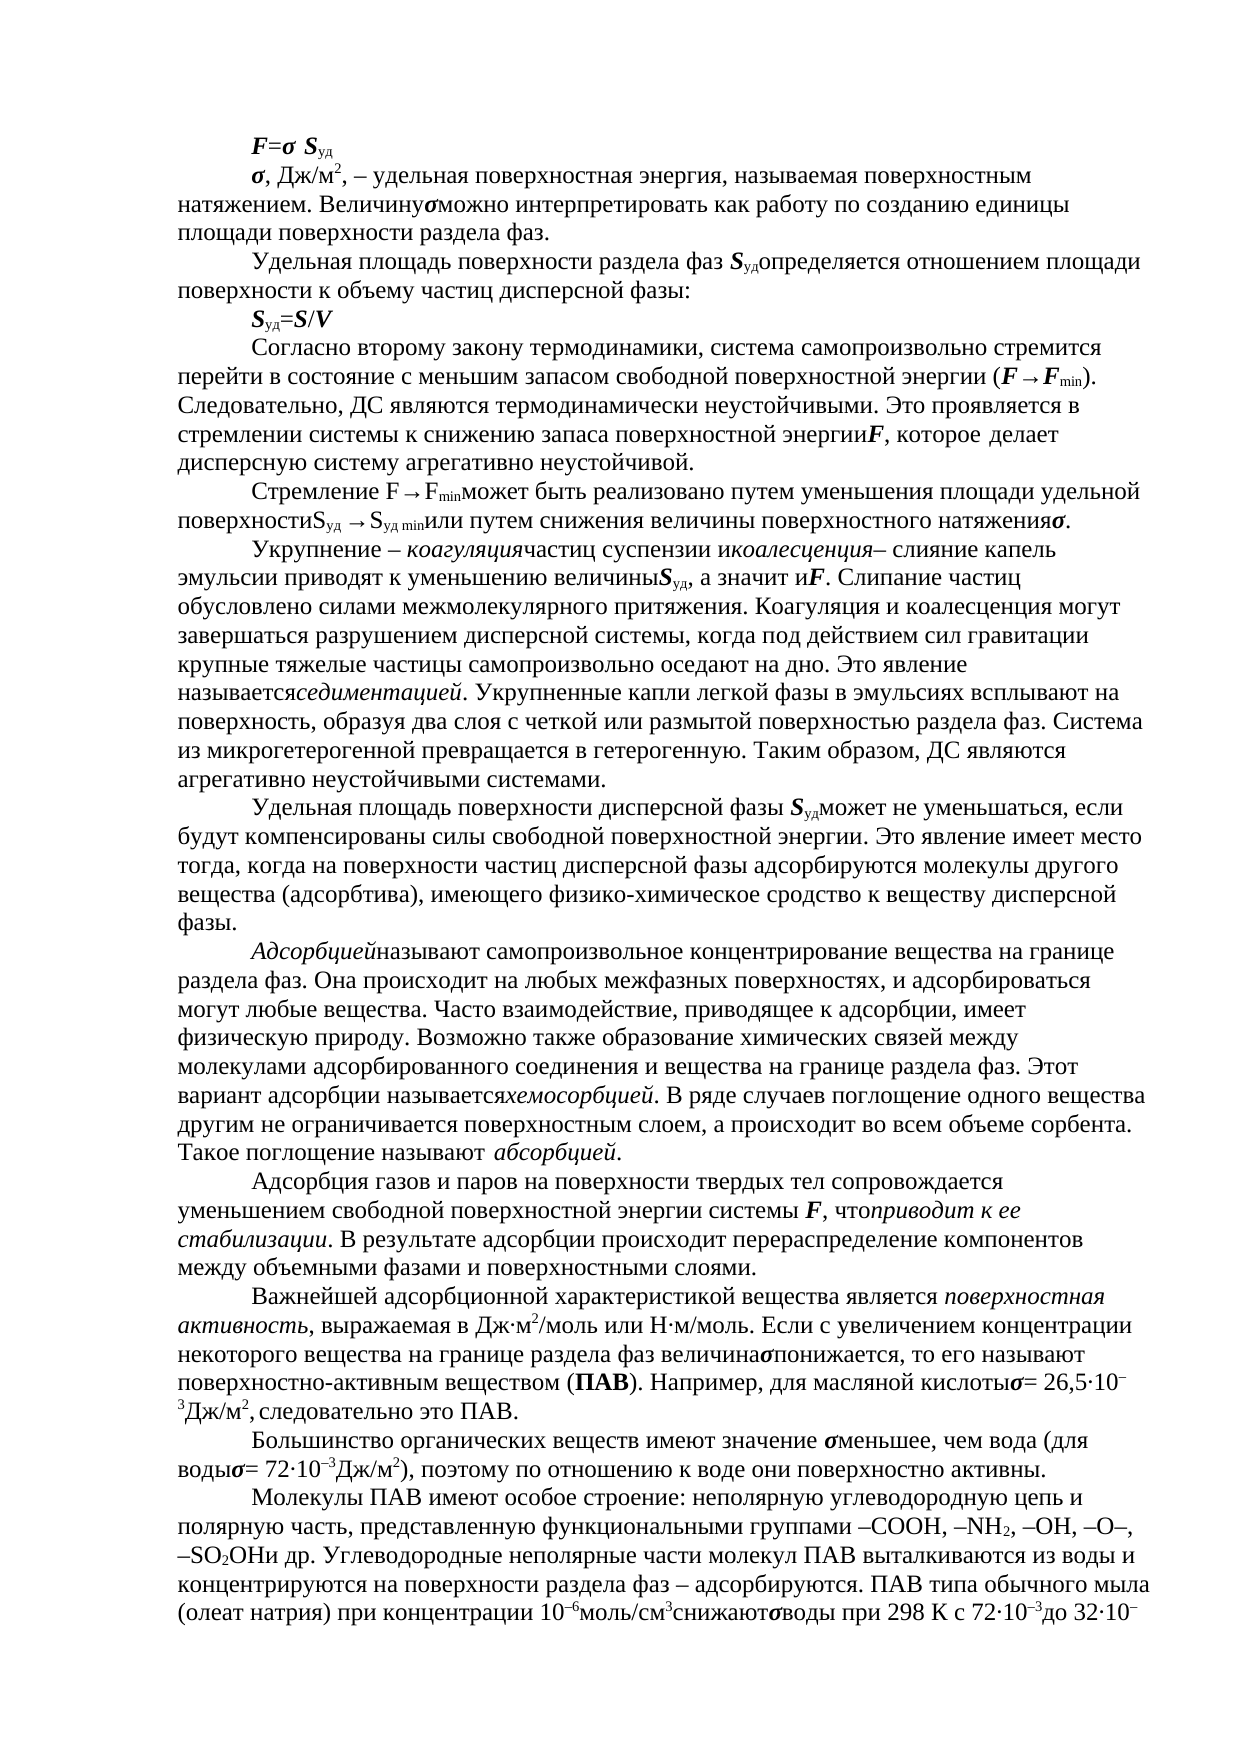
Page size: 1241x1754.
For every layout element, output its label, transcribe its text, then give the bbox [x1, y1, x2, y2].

text Адсорбциейназывают самопроизвольное концентрирование вещества на границе раздела фаз. Она происходит на любых межфазных поверхностях, и адсорбироваться могут любые вещества. Часто взаимодействие, приводящее к адсорбции, имеет физическую природу. Возможно также образование химических связей между молекулами адсорбированного соединения и вещества на границе раздела фаз. Этот вариант адсорбции называетсяхемосорбцией. В ряде случаев поглощение одного вещества другим не ограничивается поверхностным слоем, а происходит во всем объеме сорбента. Такое поглощение называют абсорбцией. [177, 936, 1152, 1166]
text Большинство органических веществ имеют значение σменьшее, чем вода (для водыσ= 72∙10–3Дж/м2), поэтому по отношению к воде они поверхностно активны. [177, 1425, 1152, 1482]
text σ, Дж/м2, – удельная поверхностная энергия, называемая поверхностным натяжением. Величинуσможно интерпретировать как работу по созданию единицы площади поверхности раздела фаз. [177, 160, 1152, 246]
text Адсорбция газов и паров на поверхности твердых тел сопровождается уменьшением свободной поверхностной энергии системы F, чтоприводит к ее стабилизации. В результате адсорбции происходит перераспределение компонентов между объемными фазами и поверхностными слоями. [177, 1166, 1152, 1281]
text Укрупнение – коагуляциячастиц суспензии икоалесценция– слияние капель эмульсии приводят к уменьшению величиныSуд, а значит иF. Слипание частиц обусловлено силами межмолекулярного притяжения. Коагуляция и коалесценция могут завершаться разрушением дисперсной системы, когда под действием сил гравитации крупные тяжелые частицы самопроизвольно оседают на дно. Это явление называетсяседиментацией. Укрупненные капли легкой фазы в эмульсиях всплывают на поверхность, образуя два слоя с четкой или размытой поверхностью раздела фаз. Система из микрогетерогенной превращается в гетерогенную. Таким образом, ДС являются агрегативно неустойчивыми системами. [177, 534, 1152, 792]
text F=σ Sуд [177, 131, 1152, 160]
text Sуд=S/V [177, 304, 1152, 332]
text Согласно второму закону термодинамики, система самопроизвольно стремится перейти в состояние с меньшим запасом свободной поверхностной энергии (F→Fmin). Следовательно, ДС являются термодинамически неустойчивыми. Это проявляется в стремлении системы к снижению запаса поверхностной энергииF, которое делает дисперсную систему агрегативно неустойчивой. [177, 332, 1152, 476]
text Удельная площадь поверхности дисперсной фазы Sудможет не уменьшаться, если будут компенсированы силы свободной поверхностной энергии. Это явление имеет место тогда, когда на поверхности частиц дисперсной фазы адсорбируются молекулы другого вещества (адсорбтива), имеющего физико-химическое сродство к веществу дисперсной фазы. [177, 792, 1152, 936]
text Важнейшей адсорбционной характеристикой вещества является поверхностная активность, выражаемая в Дж∙м2/моль или Н∙м/моль. Если с увеличением концентрации некоторого вещества на границе раздела фаз величинаσпонижается, то его называют поверхностно-активным веществом (ПАВ). Например, для масляной кислотыσ= 26,5∙10–3Дж/м2, следовательно это ПАВ. [177, 1281, 1152, 1425]
text Стремление F→Fminможет быть реализовано путем уменьшения площади удельной поверхностиSуд →Sуд minили путем снижения величины поверхностного натяженияσ. [177, 476, 1152, 534]
text Удельная площадь поверхности раздела фаз Sудопределяется отношением площади поверхности к объему частиц дисперсной фазы: [177, 246, 1152, 304]
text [177, 1482, 1152, 1626]
